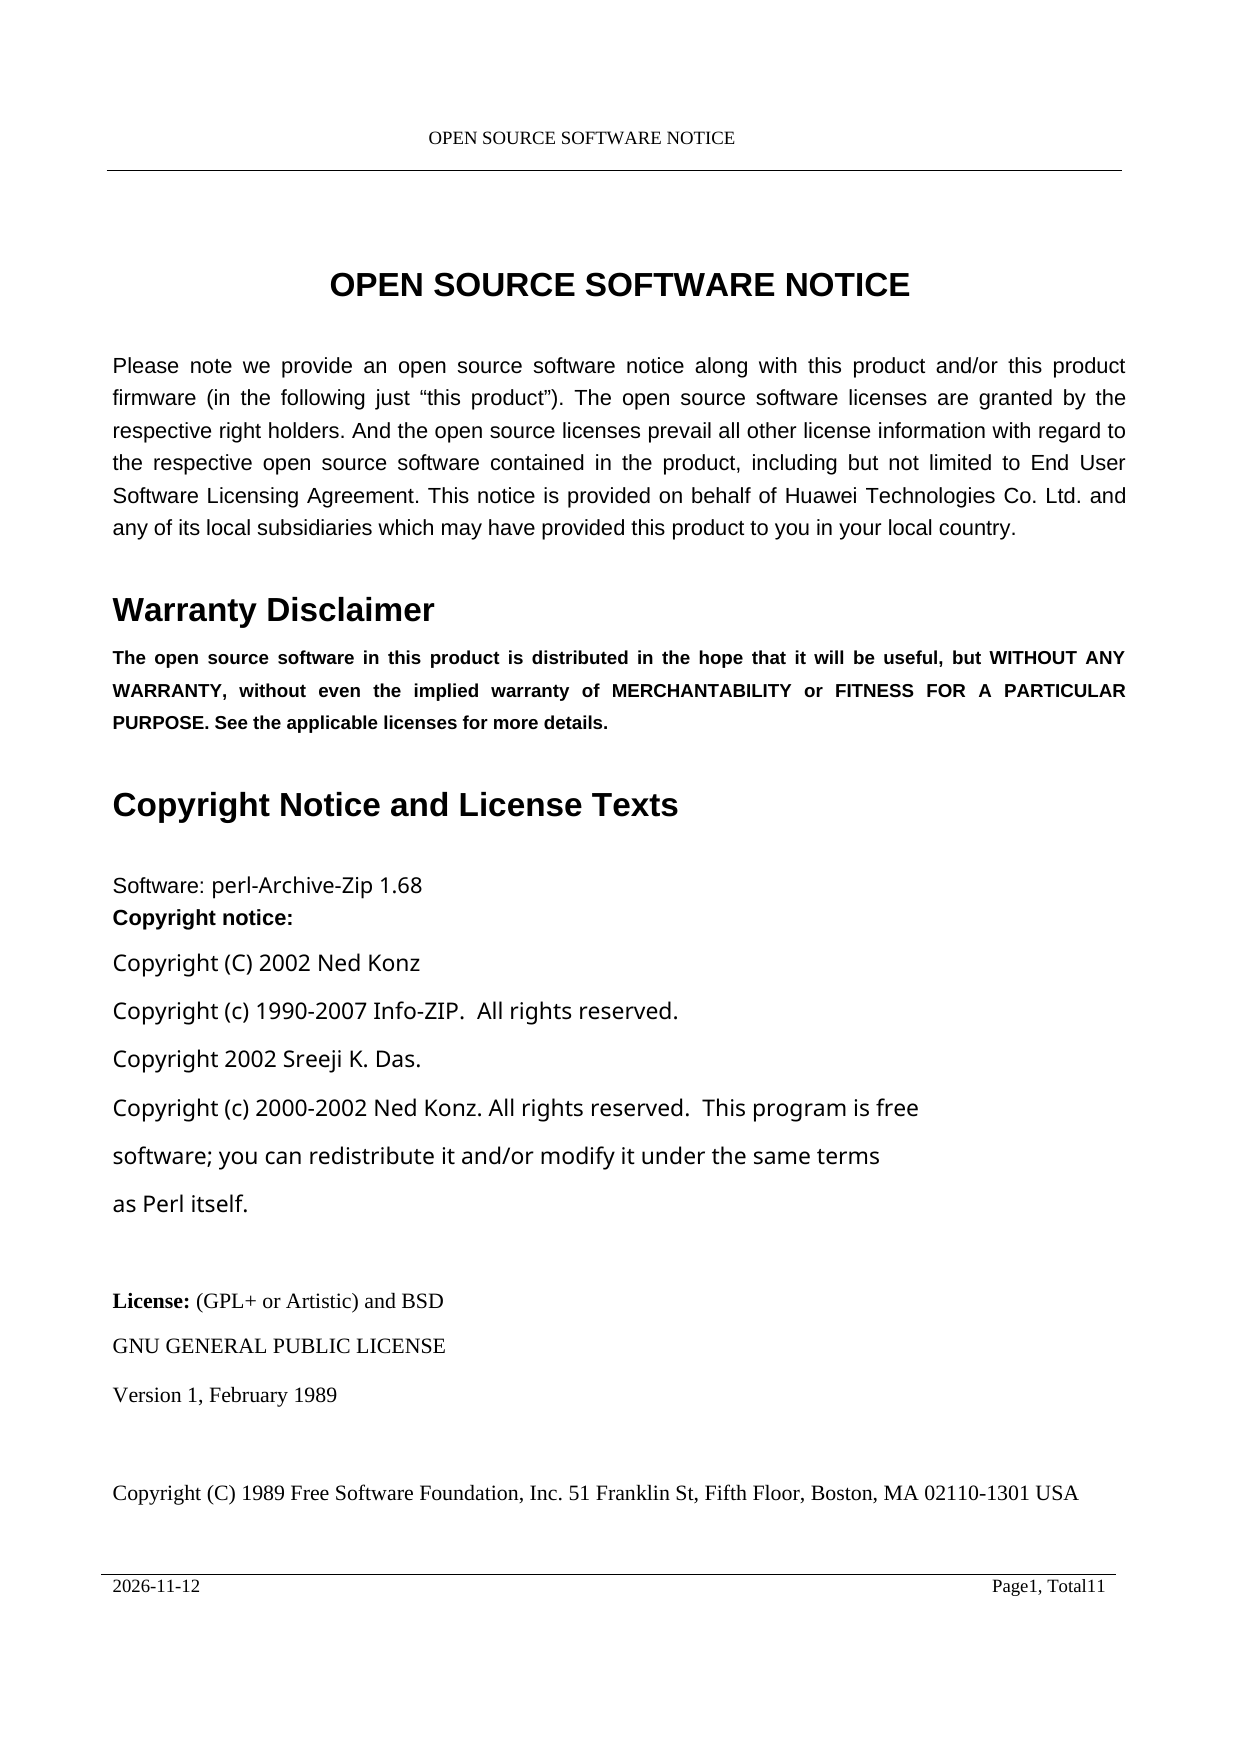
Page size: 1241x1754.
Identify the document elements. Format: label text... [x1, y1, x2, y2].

text License: (GPL+ or Artistic) and BSD [112, 1285, 1128, 1317]
text Warranty Disclaimer [112, 576, 1128, 641]
text Copyright notice: [112, 901, 1128, 934]
text Copyright 2002 Sreeji K. Das. [112, 1043, 1128, 1075]
text OPEN SOURCE SOFTWARE NOTICE [112, 251, 1128, 316]
text Copyright (c) 1990-2007 Info-ZIP. All rights reserved. [112, 995, 1128, 1027]
text as Perl itself. [112, 1187, 1128, 1268]
text The open source software in this product is distributed in the hope that it will be useful, but WITHOUT ANY WARRANTY, without even the implied warranty of MERCHANTABILITY or FITNESS FOR A PARTICULAR PURPOSE. See the applicable licenses for more details. [112, 641, 1128, 739]
text Copyright (c) 2000-2002 Ned Konz. All rights reserved. This program is free [112, 1091, 1128, 1123]
text Copyright (C) 2002 Ned Konz [112, 947, 1128, 979]
text Software: perl-Archive-Zip 1.68 [112, 869, 1128, 901]
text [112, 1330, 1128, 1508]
text software; you can redistribute it and/or modify it under the same terms [112, 1139, 1128, 1172]
text Copyright Notice and License Texts [112, 771, 1128, 836]
text Please note we provide an open source software notice along with this product and/or this product firmware (in the following just “this product”). The open source software licenses are granted by the respective right holders. And the open source licenses prevail all other license information with regard to the respective open source software contained in the product, including but not limited to End User Software Licensing Agreement. This notice is provided on behalf of Huawei Technologies Co. Ltd. and any of its local subsidiaries which may have provided this product to you in your local country. [112, 349, 1128, 544]
